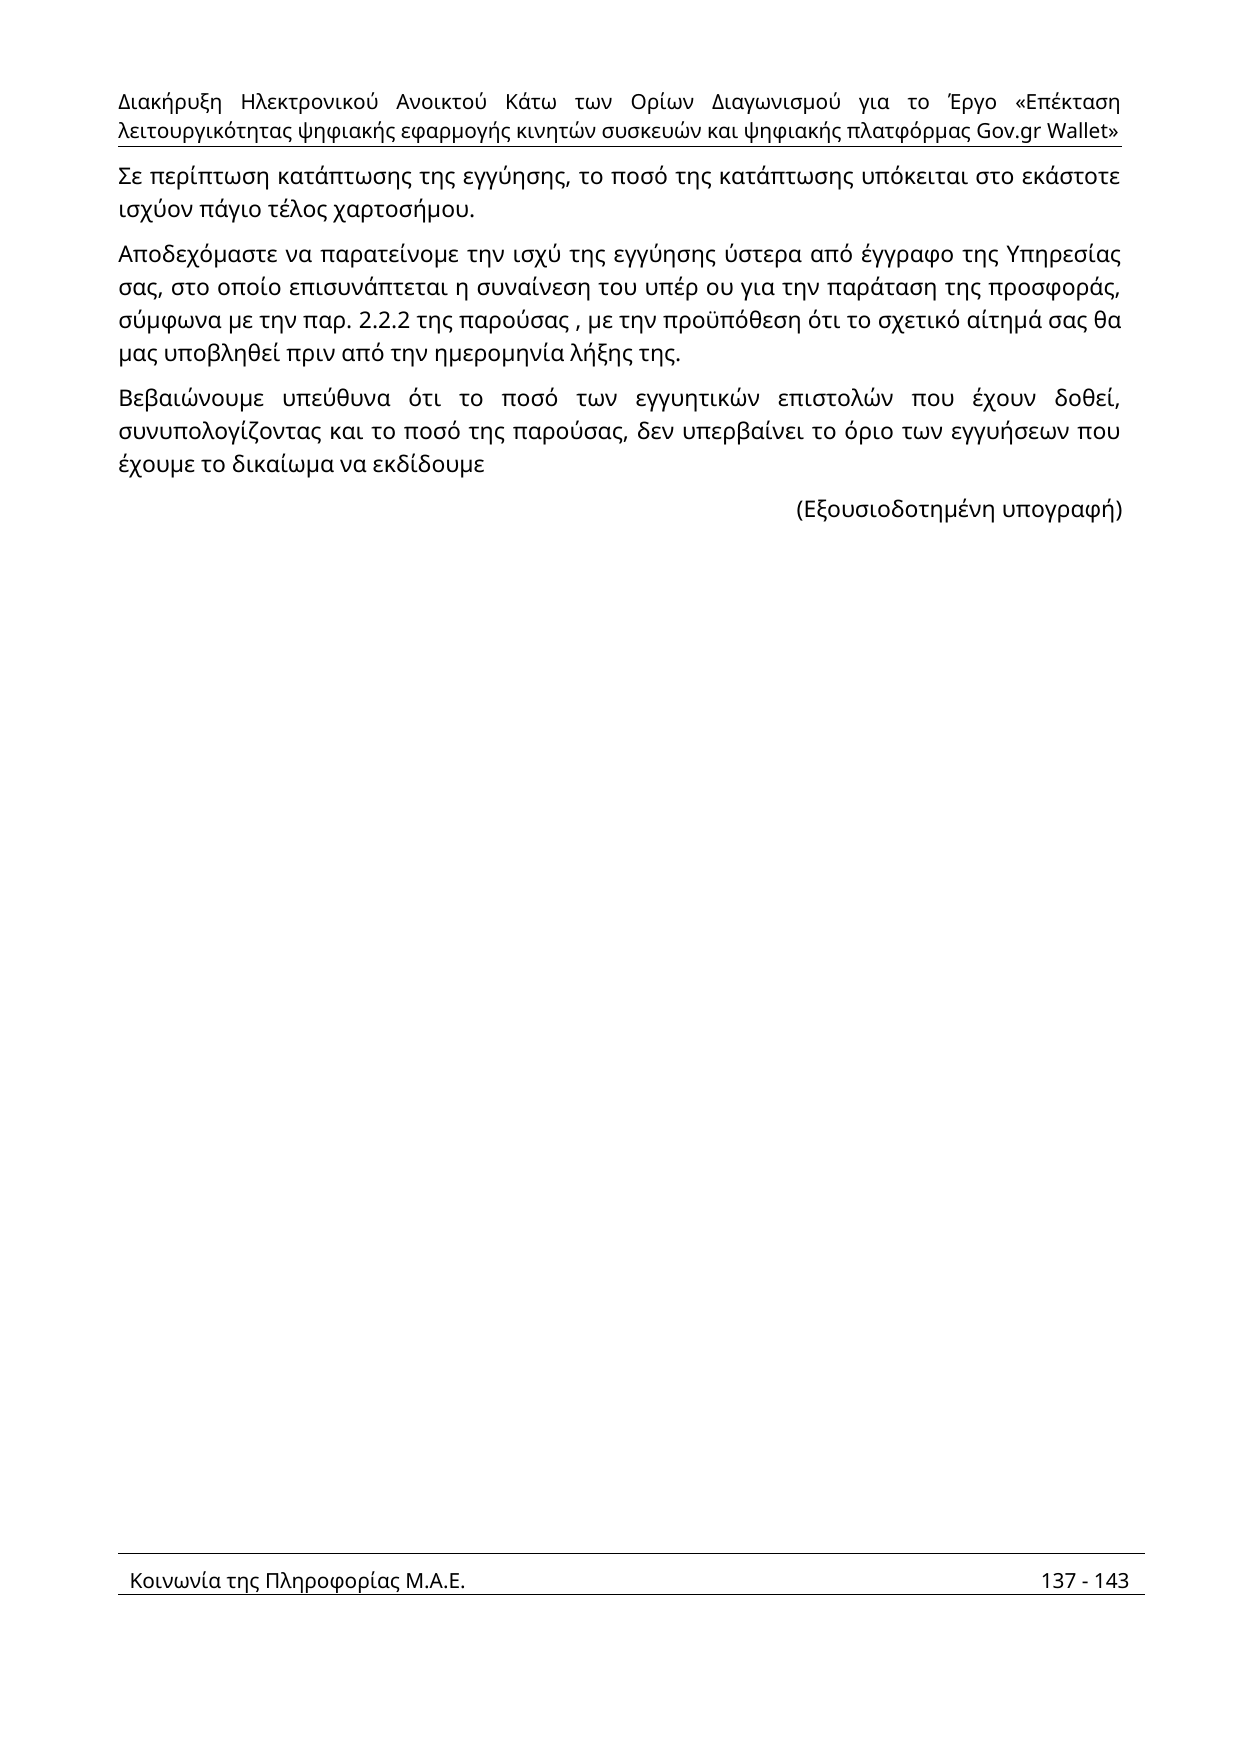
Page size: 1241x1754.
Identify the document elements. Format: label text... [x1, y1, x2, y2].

text (Εξουσιοδοτημένη υπογραφή) [118, 493, 1122, 524]
text Σε περίπτωση κατάπτωσης της εγγύησης, το ποσό της κατάπτωσης υπόκειται στο εκάστοτε ισχύον πάγιο τέλος χαρτοσήμου. [118, 160, 1122, 224]
text Αποδεχόμαστε να παρατείνομε την ισχύ της εγγύησης ύστερα από έγγραφο της Υπηρεσίας σας, στο οποίο επισυνάπτεται η συναίνεση του υπέρ ου για την παράταση της προσφοράς, σύμφωνα με την παρ. ‎2.2.2 της παρούσας , με την προϋπόθεση ότι το σχετικό αίτημά σας θα μας υποβληθεί πριν από την ημερομηνία λήξης της. [118, 238, 1122, 368]
text Βεβαιώνουμε υπεύθυνα ότι το ποσό των εγγυητικών επιστολών που έχουν δοθεί, συνυπολογίζοντας και το ποσό της παρούσας, δεν υπερβαίνει το όριο των εγγυήσεων που έχουμε το δικαίωμα να εκδίδουμε [118, 382, 1122, 479]
